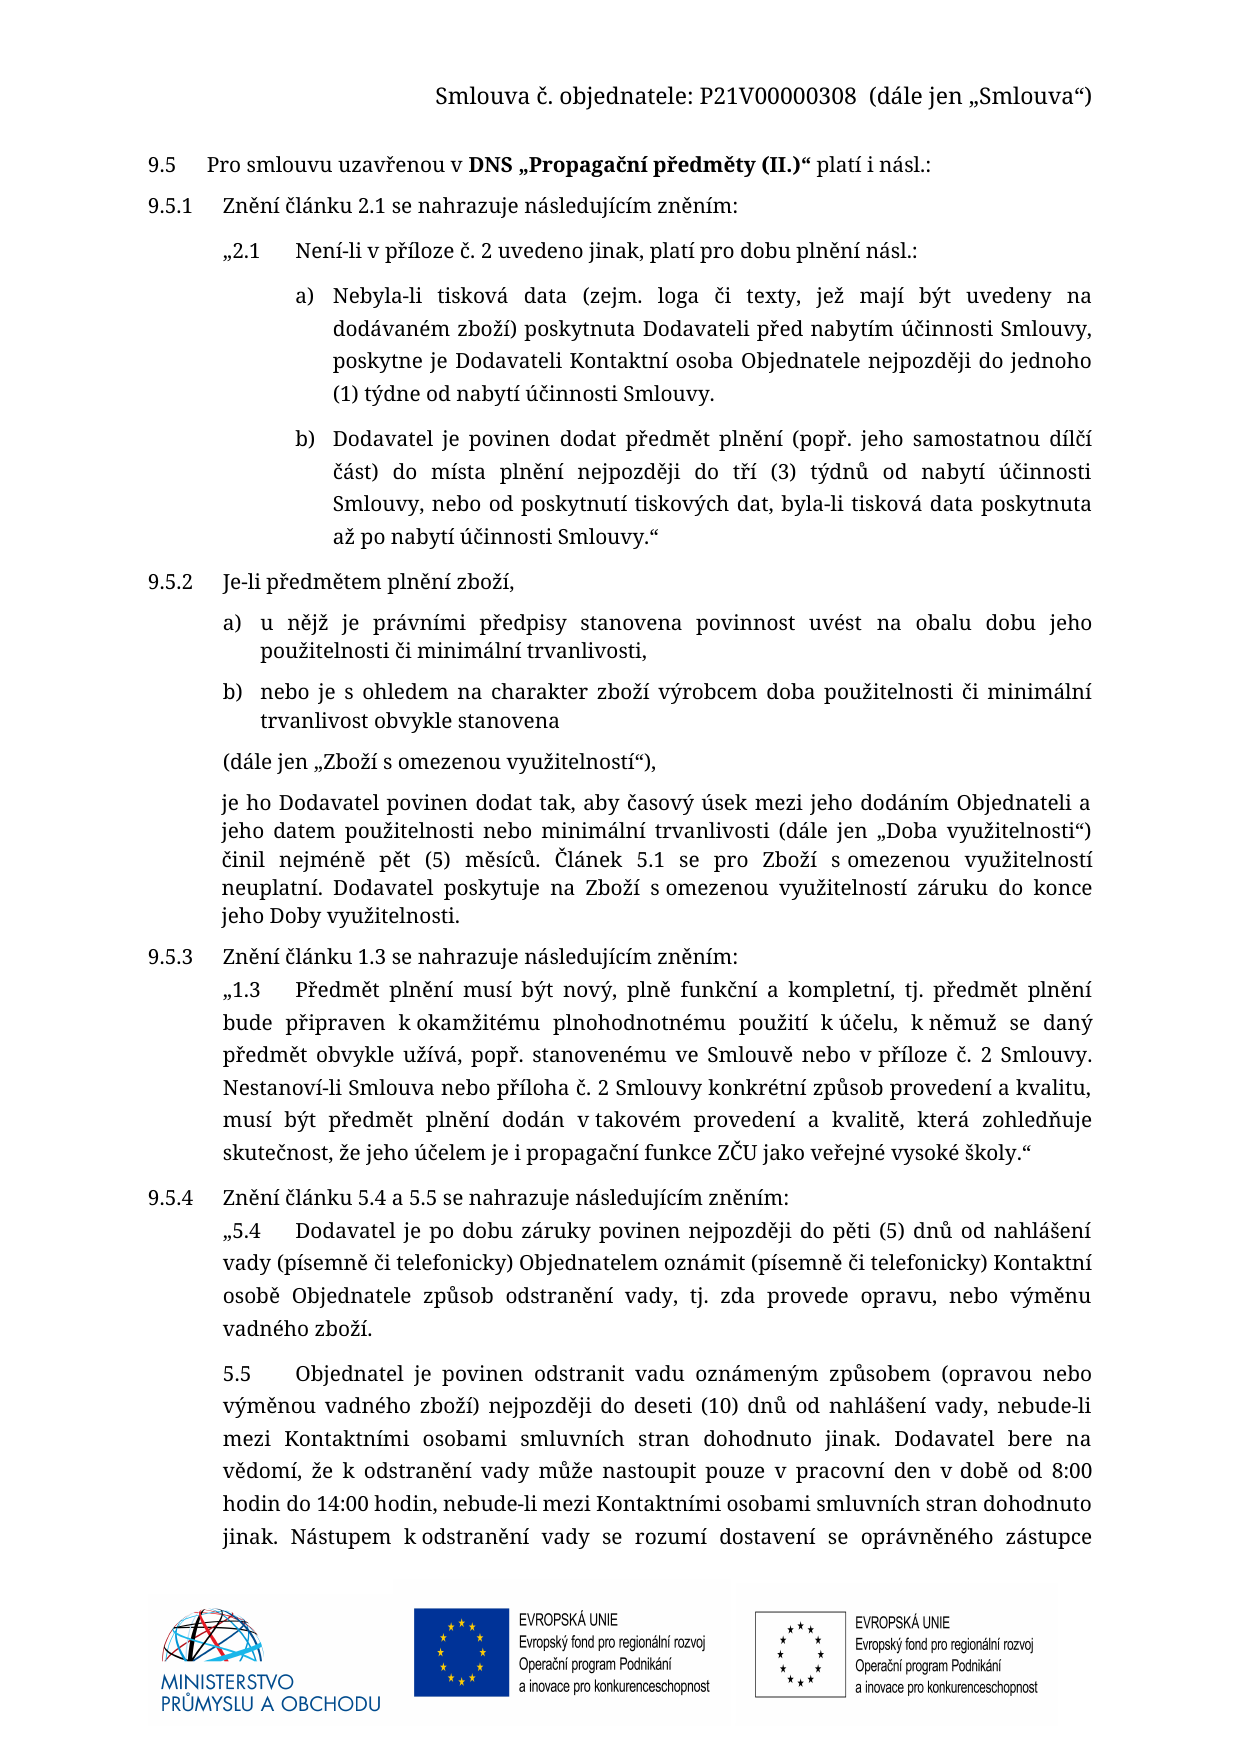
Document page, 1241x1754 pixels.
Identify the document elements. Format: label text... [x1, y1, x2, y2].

list Pro smlouvu uzavřenou v DNS „Propagační předměty (II.)“ platí i násl.: [148, 150, 1093, 179]
list u nějž je právními předpisy stanovena povinnost uvést na obalu dobu jeho použitelnosti či minimální trvanlivosti, [223, 608, 1093, 665]
list Dodavatel je povinen dodat předmět plnění (popř. jeho samostatnou dílčí část) do místa plnění nejpozději do tří (3) týdnů od nabytí účinnosti Smlouvy, nebo od poskytnutí tiskových dat, byla-li tisková data poskytnuta až po nabytí účinnosti Smlouvy.“ [295, 424, 1093, 551]
list nebo je s ohledem na charakter zboží výrobcem doba použitelnosti či minimální trvanlivost obvykle stanovena [223, 677, 1093, 734]
list Znění článku 5.4 a 5.5 se nahrazuje následujícím zněním: [148, 1183, 1093, 1212]
list „2.1 Není-li v příloze č. 2 uvedeno jinak, platí pro dobu plnění násl.: [223, 236, 1093, 265]
list „5.4 Dodavatel je po dobu záruky povinen nejpozději do pěti (5) dnů od nahlášení vady (písemně či telefonicky) Objednatelem oznámit (písemně či telefonicky) Kontaktní osobě Objednatele způsob odstranění vady, tj. zda provede opravu, nebo výměnu vadného zboží. [223, 1216, 1093, 1342]
list Nebyla-li tisková data (zejm. loga či texty, jež mají být uvedeny na dodávaném zboží) poskytnuta Dodavateli před nabytím účinnosti Smlouvy, poskytne je Dodavateli Kontaktní osoba Objednatele nejpozději do jednoho (1) týdne od nabytí účinnosti Smlouvy. [295, 281, 1093, 408]
list Znění článku 1.3 se nahrazuje následujícím zněním: [148, 942, 1093, 971]
list Znění článku 2.1 se nahrazuje následujícím zněním: [148, 191, 1093, 219]
text (dále jen „Zboží s omezenou využitelností“), [223, 747, 1093, 775]
text je ho Dodavatel povinen dodat tak, aby časový úsek mezi jeho dodáním Objednateli a jeho datem použitelnosti nebo minimální trvanlivosti (dále jen „Doba využitelnosti“) činil nejméně pět (5) měsíců. Článek 5.1 se pro Zboží s omezenou využitelností neuplatní. Dodavatel poskytuje na Zboží s omezenou využitelností záruku do konce jeho Doby využitelnosti. [221, 788, 1093, 930]
picture [147, 1579, 1058, 1726]
list Je-li předmětem plnění zboží, [148, 567, 1093, 596]
list „1.3 Předmět plnění musí být nový, plně funkční a kompletní, tj. předmět plnění bude připraven k okamžitému plnohodnotnému použití k účelu, k němuž se daný předmět obvykle užívá, popř. stanovenému ve Smlouvě nebo v příloze č. 2 Smlouvy. Nestanoví-li Smlouva nebo příloha č. 2 Smlouvy konkrétní způsob provedení a kvalitu, musí být předmět plnění dodán v takovém provedení a kvalitě, která zohledňuje skutečnost, že jeho účelem je i propagační funkce ZČU jako veřejné vysoké školy.“ [223, 975, 1093, 1167]
